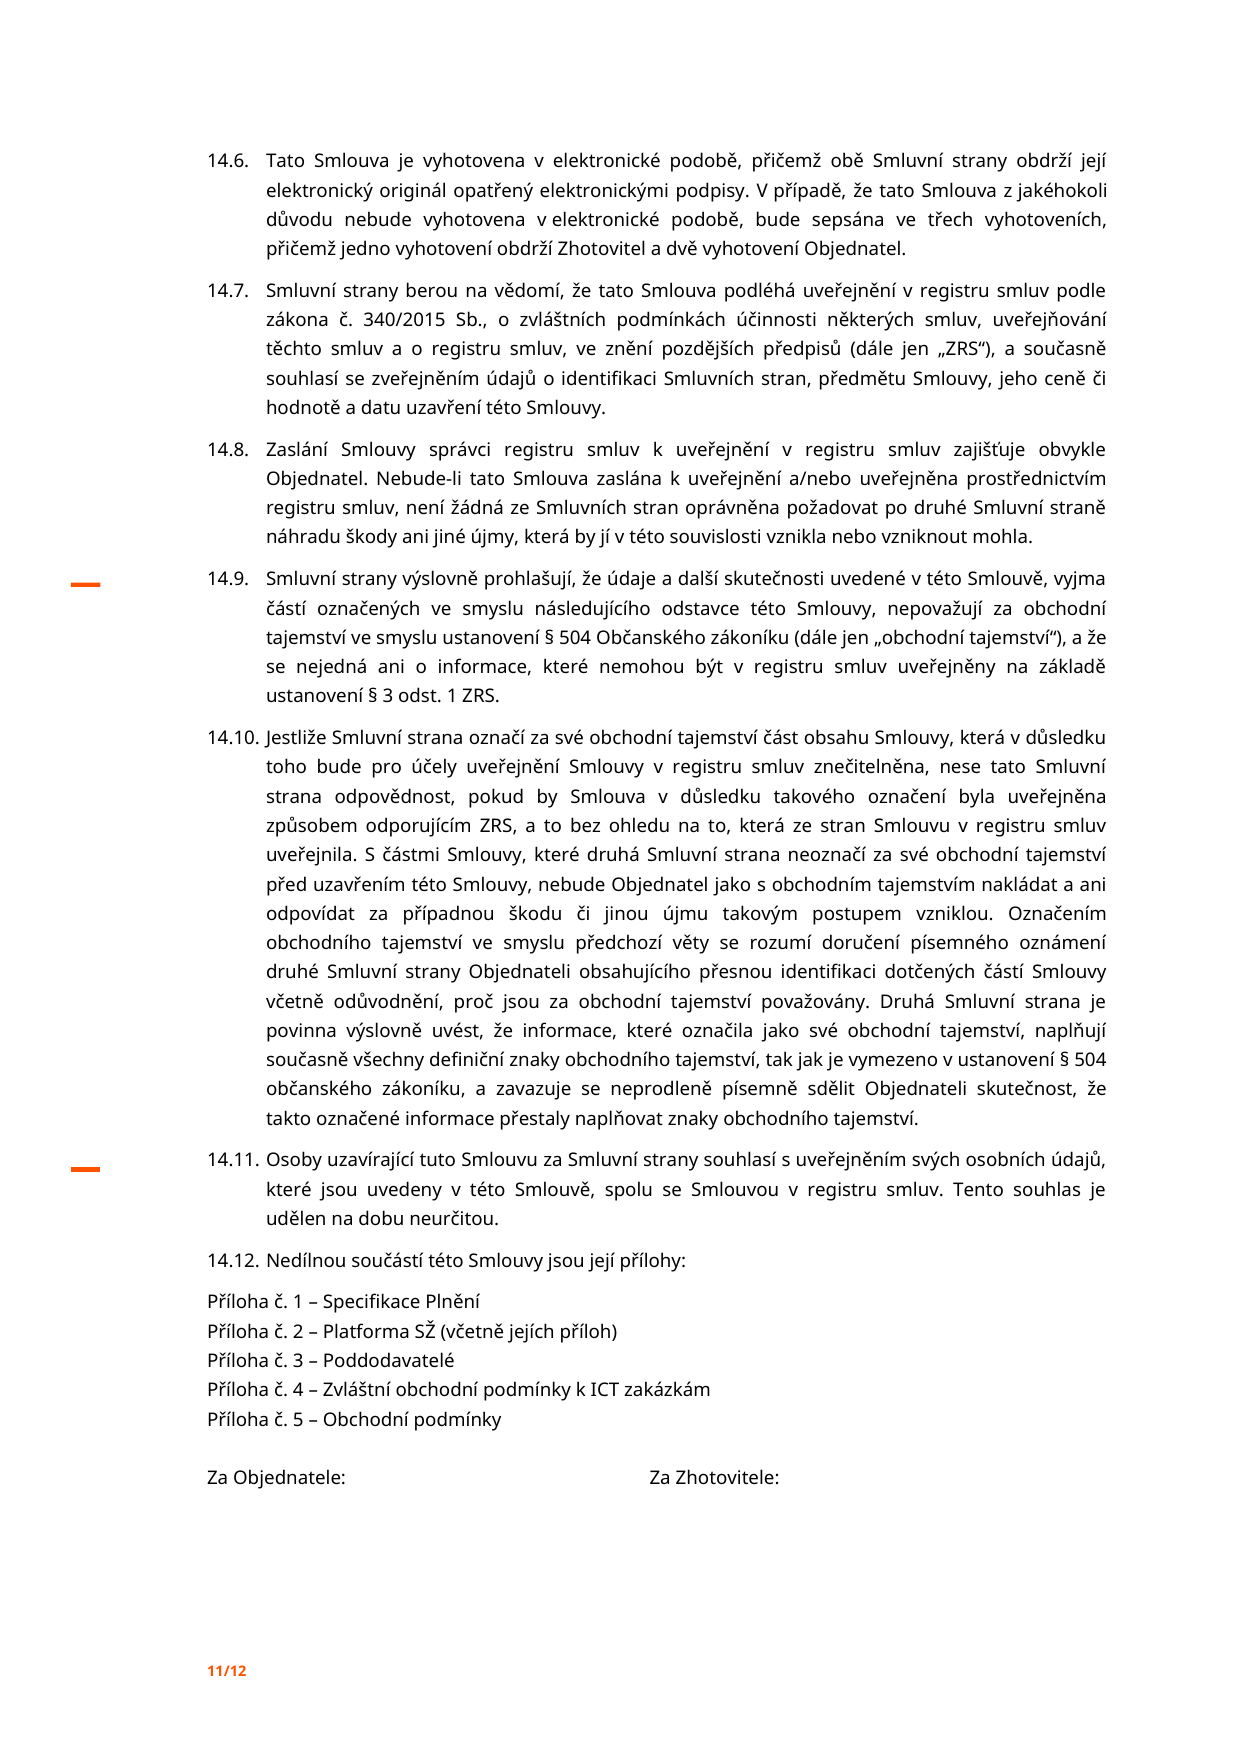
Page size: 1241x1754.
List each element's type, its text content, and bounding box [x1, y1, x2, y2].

text Příloha č. 3 – Poddodavatelé [207, 1347, 1107, 1373]
text Příloha č. 4 – Zvláštní obchodní podmínky k ICT zakázkám [207, 1377, 1107, 1402]
text Příloha č. 1 – Specifikace Plnění [207, 1289, 1107, 1314]
list Tato Smlouva je vyhotovena v elektronické podobě, přičemž obě Smluvní strany obdrží její elektronický originál opatřený elektronickými podpisy. V případě, že tato Smlouva z jakéhokoli důvodu nebude vyhotovena v elektronické podobě, bude sepsána ve třech vyhotoveních, přičemž jedno vyhotovení obdrží Zhotovitel a dvě vyhotovení Objednatel. [207, 148, 1107, 261]
text Příloha č. 5 – Obchodní podmínky [207, 1406, 1107, 1431]
list Smluvní strany výslovně prohlašují, že údaje a další skutečnosti uvedené v této Smlouvě, vyjma částí označených ve smyslu následujícího odstavce této Smlouvy, nepovažují za obchodní tajemství ve smyslu ustanovení § 504 Občanského zákoníku (dále jen „obchodní tajemství“), a že se nejedná ani o informace, které nemohou být v registru smluv uveřejněny na základě ustanovení § 3 odst. 1 ZRS. [207, 566, 1107, 708]
list Nedílnou součástí této Smlouvy jsou její přílohy: [207, 1247, 1107, 1273]
text Za Objednatele: Za Zhotovitele: [207, 1464, 1107, 1490]
list Jestliže Smluvní strana označí za své obchodní tajemství část obsahu Smlouvy, která v důsledku toho bude pro účely uveřejnění Smlouvy v registru smluv znečitelněna, nese tato Smluvní strana odpovědnost, pokud by Smlouva v důsledku takového označení byla uveřejněna způsobem odporujícím ZRS, a to bez ohledu na to, která ze stran Smlouvu v registru smluv uveřejnila. S částmi Smlouvy, které druhá Smluvní strana neoznačí za své obchodní tajemství před uzavřením této Smlouvy, nebude Objednatel jako s obchodním tajemstvím nakládat a ani odpovídat za případnou škodu či jinou újmu takovým postupem vzniklou. Označením obchodního tajemství ve smyslu předchozí věty se rozumí doručení písemného oznámení druhé Smluvní strany Objednateli obsahujícího přesnou identifikaci dotčených částí Smlouvy včetně odůvodnění, proč jsou za obchodní tajemství považovány. Druhá Smluvní strana je povinna výslovně uvést, že informace, které označila jako své obchodní tajemství, naplňují současně všechny definiční znaky obchodního tajemství, tak jak je vymezeno v ustanovení § 504 občanského zákoníku, a zavazuje se neprodleně písemně sdělit Objednateli skutečnost, že takto označené informace přestaly naplňovat znaky obchodního tajemství. [207, 724, 1107, 1131]
list Osoby uzavírající tuto Smlouvu za Smluvní strany souhlasí s uveřejněním svých osobních údajů, které jsou uvedeny v této Smlouvě, spolu se Smlouvou v registru smluv. Tento souhlas je udělen na dobu neurčitou. [207, 1147, 1107, 1231]
list Smluvní strany berou na vědomí, že tato Smlouva podléhá uveřejnění v registru smluv podle zákona č. 340/2015 Sb., o zvláštních podmínkách účinnosti některých smluv, uveřejňování těchto smluv a o registru smluv, ve znění pozdějších předpisů (dále jen „ZRS“), a současně souhlasí se zveřejněním údajů o identifikaci Smluvních stran, předmětu Smlouvy, jeho ceně či hodnotě a datu uzavření této Smlouvy. [207, 277, 1107, 420]
list Zaslání Smlouvy správci registru smluv k uveřejnění v registru smluv zajišťuje obvykle Objednatel. Nebude-li tato Smlouva zaslána k uveřejnění a/nebo uveřejněna prostřednictvím registru smluv, není žádná ze Smluvních stran oprávněna požadovat po druhé Smluvní straně náhradu škody ani jiné újmy, která by jí v této souvislosti vznikla nebo vzniknout mohla. [207, 436, 1107, 549]
text Příloha č. 2 – Platforma SŽ (včetně jejích příloh) [207, 1318, 1107, 1344]
